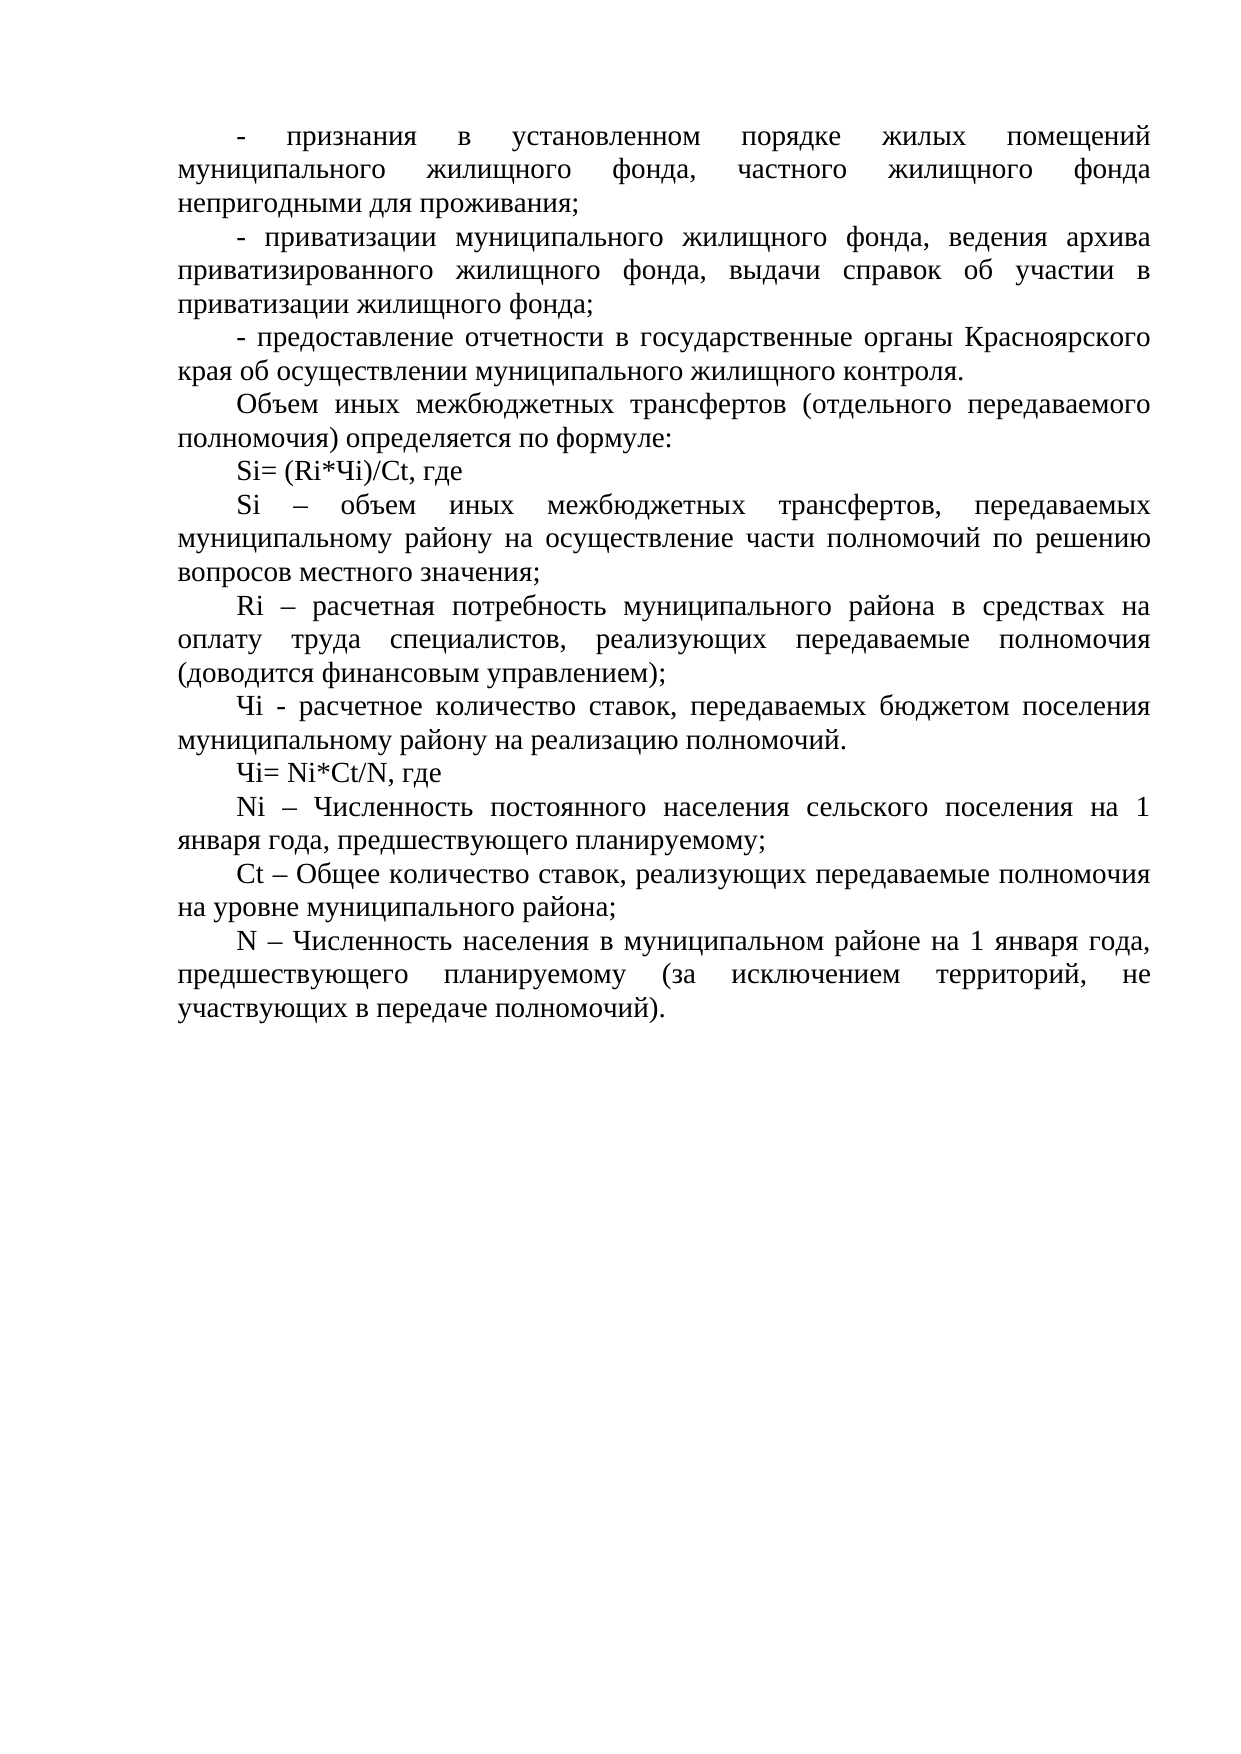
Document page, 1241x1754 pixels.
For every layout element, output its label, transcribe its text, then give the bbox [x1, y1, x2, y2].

text - приватизации муниципального жилищного фонда, ведения архива приватизированного жилищного фонда, выдачи справок об участии в приватизации жилищного фонда; [177, 219, 1152, 319]
text Si – объем иных межбюджетных трансфертов, передаваемых муниципальному району на осуществление части полномочий по решению вопросов местного значения; [177, 487, 1152, 588]
text - признания в установленном порядке жилых помещений муниципального жилищного фонда, частного жилищного фонда непригодными для проживания; [177, 118, 1152, 219]
text Сt – Общее количество ставок, реализующих передаваемые полномочия на уровне муниципального района; [177, 856, 1152, 923]
text N – Численность населения в муниципальном районе на 1 января года, предшествующего планируемому (за исключением территорий, не участвующих в передаче полномочий). [177, 923, 1152, 1024]
text Si= (Ri*Чi)/Ct, где [177, 453, 1152, 487]
text - предоставление отчетности в государственные органы Красноярского края об осуществлении муниципального жилищного контроля. [177, 319, 1152, 386]
text Чi= Ni*Ct/N, где [177, 755, 1152, 789]
text Объем иных межбюджетных трансфертов (отдельного передаваемого полномочия) определяется по формуле: [177, 386, 1152, 453]
text Ri – расчетная потребность муниципального района в средствах на оплату труда специалистов, реализующих передаваемые полномочия (доводится финансовым управлением); [177, 588, 1152, 688]
text Ni – Численность постоянного населения сельского поселения на 1 января года, предшествующего планируемому; [177, 789, 1152, 856]
text Чi - расчетное количество ставок, передаваемых бюджетом поселения муниципальному району на реализацию полномочий. [177, 688, 1152, 755]
